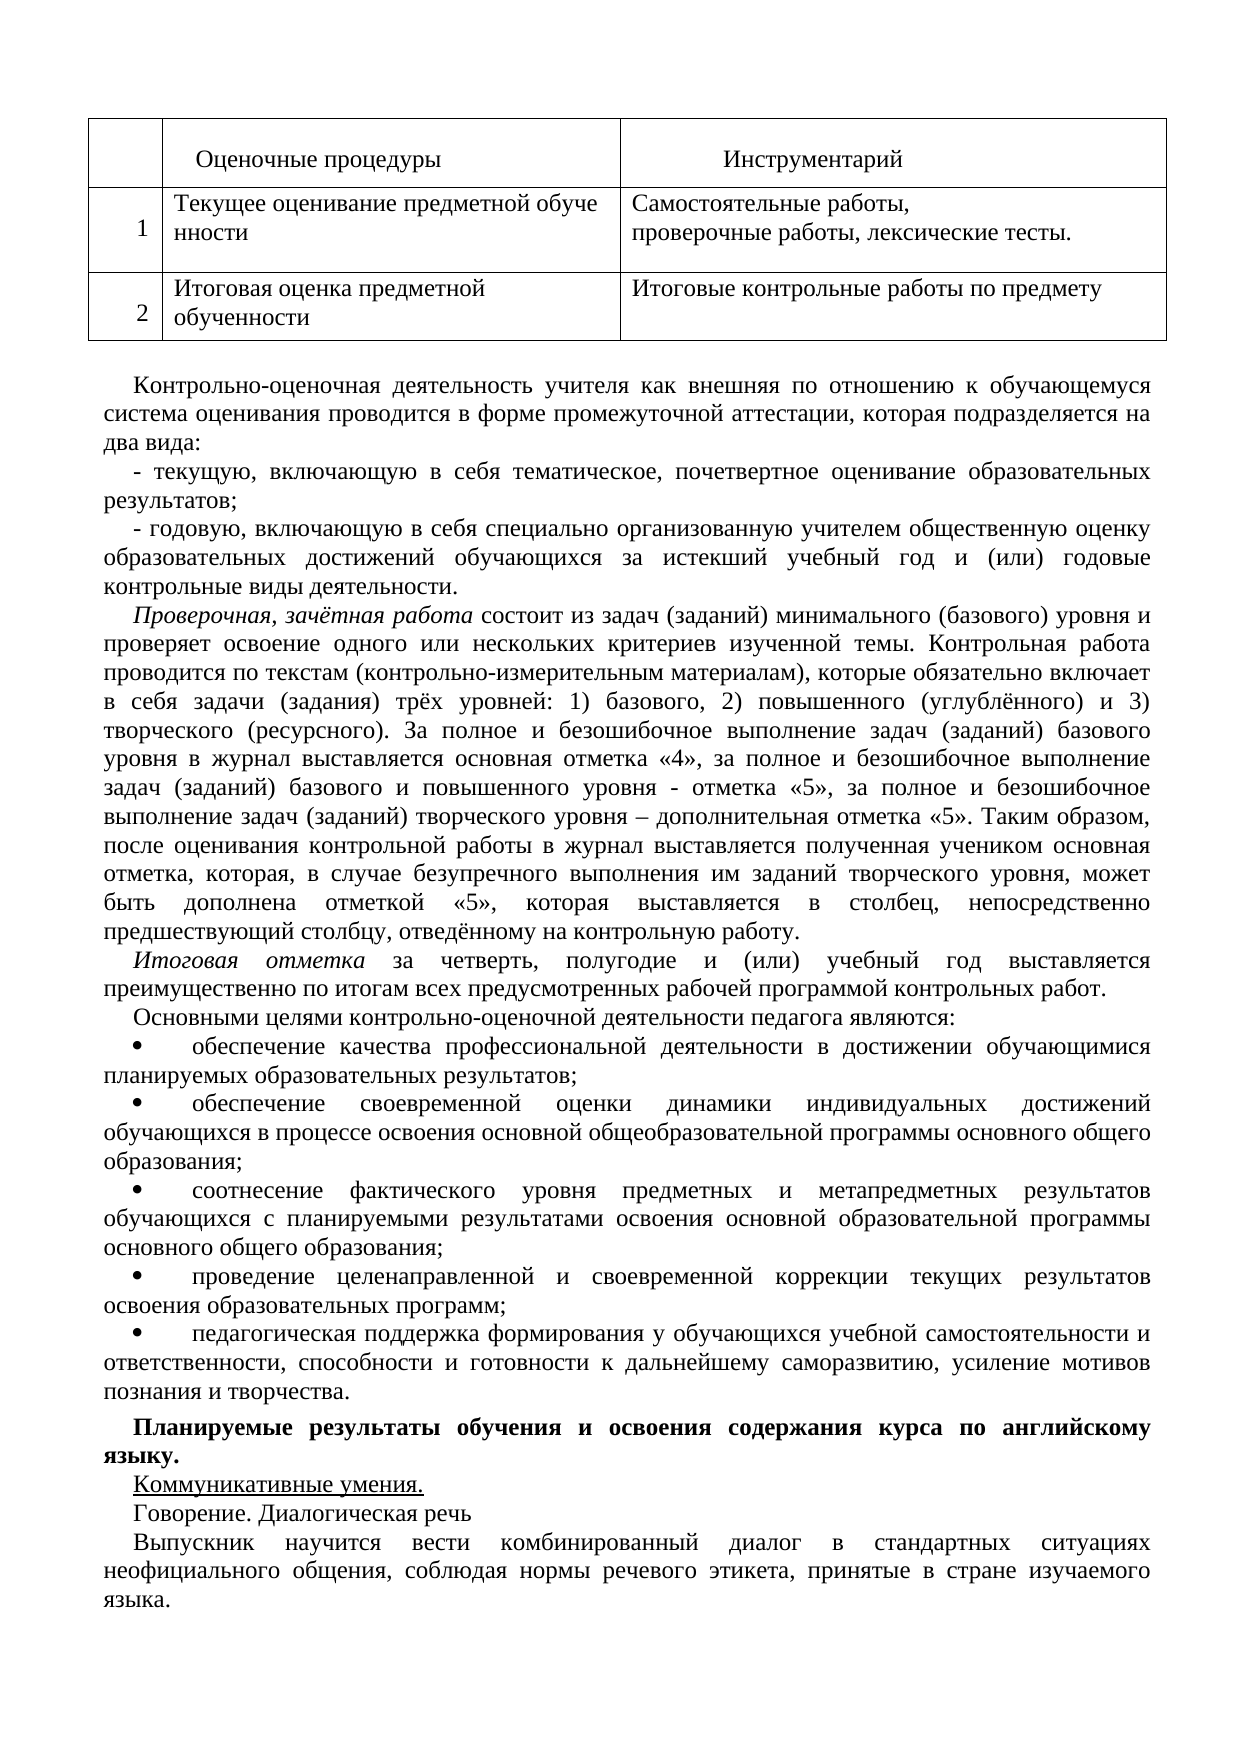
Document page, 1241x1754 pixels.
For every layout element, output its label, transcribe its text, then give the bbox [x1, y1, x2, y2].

text - годовую, включающую в себя специально организованную учителем общественную оценку образовательных достижений обучающихся за истекший учебный год и (или) годовые контрольные виды деятельности. [103, 513, 1152, 600]
table_cell Текущее оценивание предметной обученности [163, 188, 620, 272]
table_header [89, 119, 162, 187]
table_header Оценочные процедуры [163, 119, 620, 187]
text Выпускник научится вести комбинированный диалог в стандартных ситуациях неофициального общения, соблюдая нормы речевого этикета, принятые в стране изучаемого языка. [103, 1527, 1152, 1613]
list проведение целенаправленной и своевременной коррекции текущих результатов освоения образовательных программ; [103, 1261, 1152, 1318]
list педагогическая поддержка формирования у обучающихся учебной самостоятельности и ответственности, способности и готовности к дальнейшему саморазвитию, усиление мотивов познания и творчества. [103, 1318, 1152, 1405]
text Контрольно-оценочная деятельность учителя как внешняя по отношению к обучающемуся система оценивания проводится в форме промежуточной аттестации, которая подразделяется на два вида: [103, 370, 1152, 456]
text - текущую, включающую в себя тематическое, почетвертное оценивание образовательных результатов; [103, 456, 1152, 513]
table_cell 1 [89, 188, 162, 272]
table_cell Итоговая оценка предметной обученности [163, 273, 620, 340]
text Коммуникативные умения. [103, 1469, 1152, 1498]
table_header Инструментарий [621, 119, 1166, 187]
text Планируемые результаты обучения и освоения содержания курса по английскому языку. [103, 1412, 1152, 1469]
table_cell Самостоятельные работы, проверочные работы, лексические тесты. [621, 188, 1166, 272]
table_cell Итоговые контрольные работы по предмету [621, 273, 1166, 340]
table_cell 2 [89, 273, 162, 340]
list обеспечение своевременной оценки динамики индивидуальных достижений обучающихся в процессе освоения основной общеобразовательной программы основного общего образования; [103, 1088, 1152, 1175]
list соотнесение фактического уровня предметных и метапредметных результатов обучающихся с планируемыми результатами освоения основной образовательной программы основного общего образования; [103, 1175, 1152, 1261]
text Итоговая отметка за четверть, полугодие и (или) учебный год выставляется преимущественно по итогам всех предусмотренных рабочей программой контрольных работ. [103, 945, 1152, 1002]
text Говорение. Диалогическая речь [103, 1498, 1152, 1527]
list обеспечение качества профессиональной деятельности в достижении обучающимися планируемых образовательных результатов; [103, 1031, 1152, 1088]
text Основными целями контрольно-оценочной деятельности педагога являются: [103, 1002, 1152, 1031]
text Проверочная, зачётная работа состоит из задач (заданий) минимального (базового) уровня и проверяет освоение одного или нескольких критериев изученной темы. Контрольная работа проводится по текстам (контрольно-измерительным материалам), которые обязательно включает в себя задачи (задания) трёх уровней: 1) базового, 2) повышенного (углублённого) и 3) творческого (ресурсного). За полное и безошибочное выполнение задач (заданий) базового уровня в журнал выставляется основная отметка «4», за полное и безошибочное выполнение задач (заданий) базового и повышенного уровня - отметка «5», за полное и безошибочное выполнение задач (заданий) творческого уровня – дополнительная отметка «5». Таким образом, после оценивания контрольной работы в журнал выставляется полученная учеником основная отметка, которая, в случае безупречного выполнения им заданий творческого уровня, может быть дополнена отметкой «5», которая выставляется в столбец, непосредственно предшествующий столбцу, отведённому на контрольную работу. [103, 600, 1152, 945]
